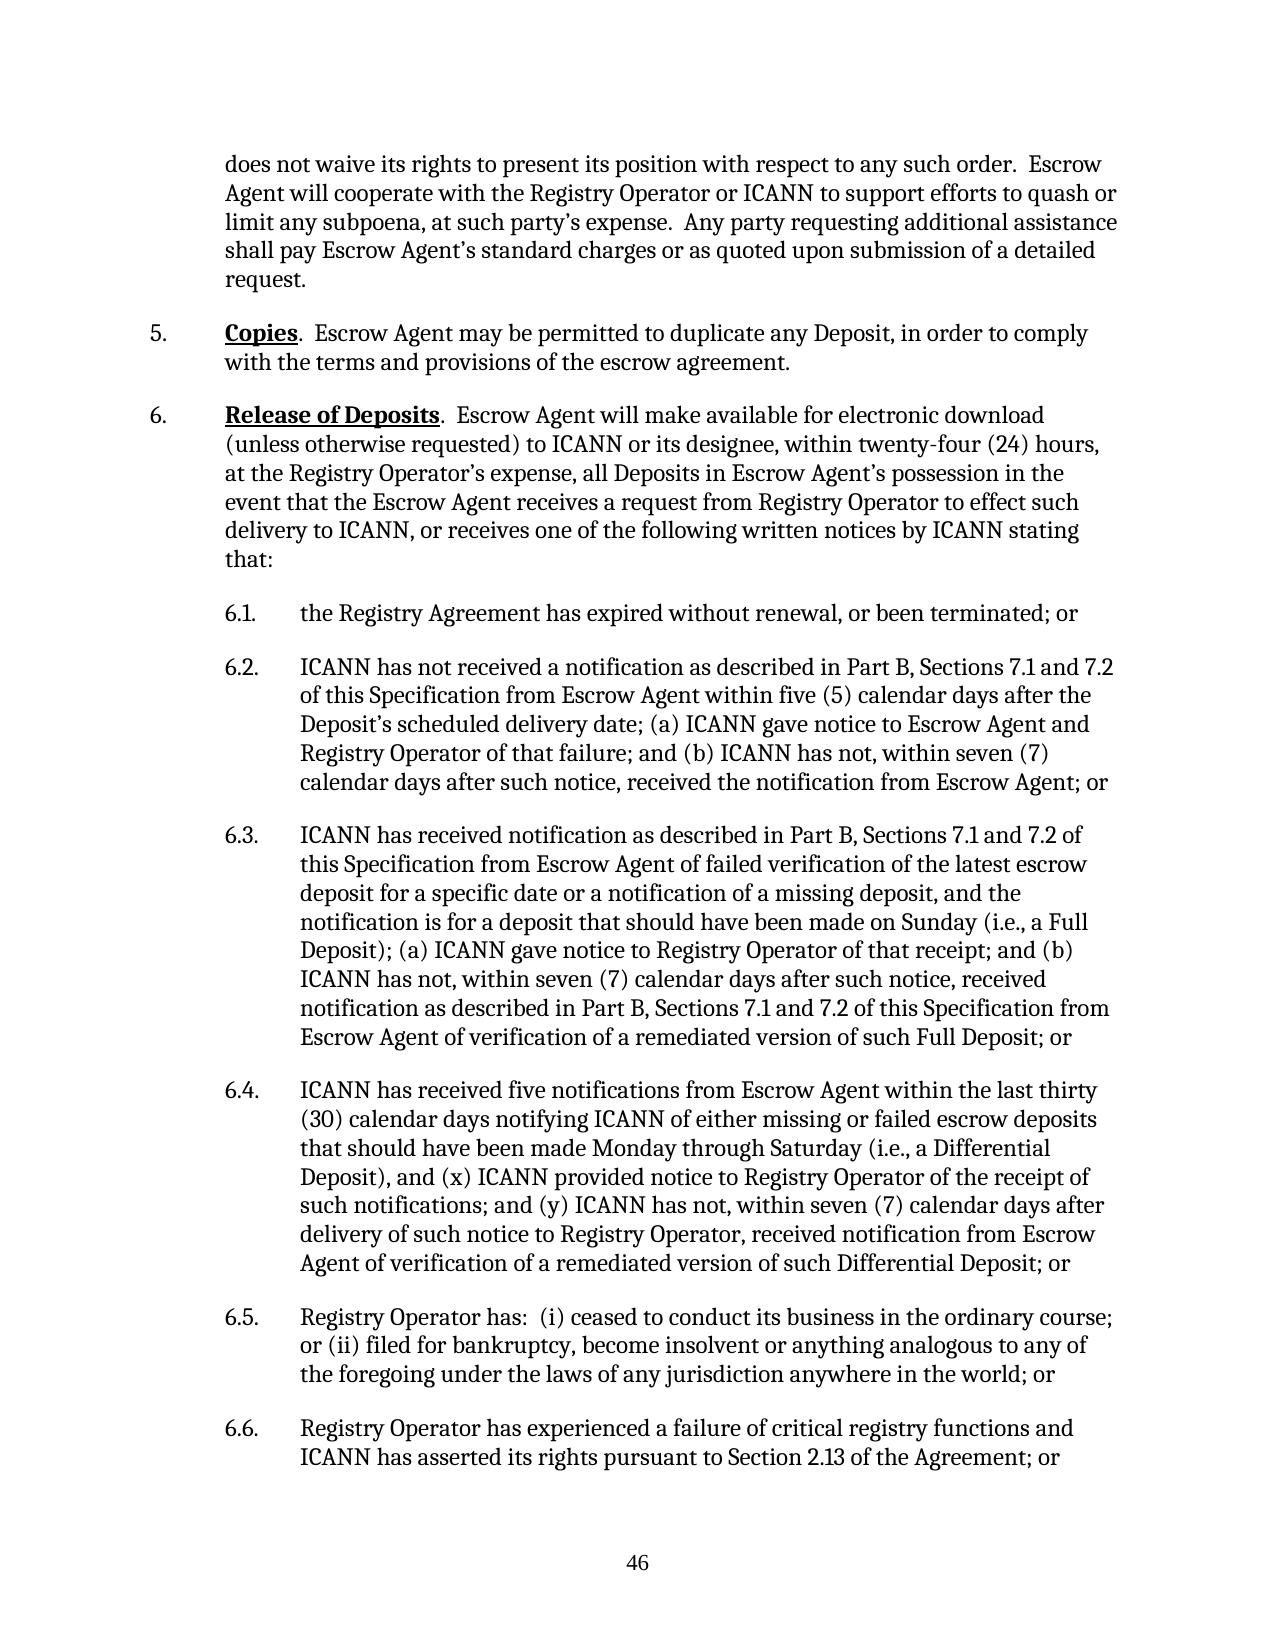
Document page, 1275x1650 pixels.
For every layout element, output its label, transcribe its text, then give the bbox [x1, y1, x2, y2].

text Copies. Escrow Agent may be permitted to duplicate any Deposit, in order to comply with the terms and provisions of the escrow agreement. [150, 319, 1125, 376]
text Release of Deposits. Escrow Agent will make available for electronic download (unless otherwise requested) to ICANN or its designee, within twenty-four (24) hours, at the Registry Operator’s expense, all Deposits in Escrow Agent’s possession in the event that the Escrow Agent receives a request from Registry Operator to effect such delivery to ICANN, or receives one of the following written notices by ICANN stating that: [150, 401, 1125, 574]
text ICANN has received notification as described in Part B, Sections 7.1 and 7.2 of this Specification from Escrow Agent of failed verification of the latest escrow deposit for a specific date or a notification of a missing deposit, and the notification is for a deposit that should have been made on Sunday (i.e., a Full Deposit); (a) ICANN gave notice to Registry Operator of that receipt; and (b) ICANN has not, within seven (7) calendar days after such notice, received notification as described in Part B, Sections 7.1 and 7.2 of this Specification from Escrow Agent of verification of a remediated version of such Full Deposit; or [225, 821, 1125, 1051]
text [225, 150, 1125, 294]
text the Registry Agreement has expired without renewal, or been terminated; or [225, 599, 1125, 627]
text Registry Operator has experienced a failure of critical registry functions and ICANN has asserted its rights pursuant to Section 2.13 of the Agreement; or [225, 1414, 1125, 1471]
text Registry Operator has: (i) ceased to conduct its business in the ordinary course; or (ii) filed for bankruptcy, become insolvent or anything analogous to any of the foregoing under the laws of any jurisdiction anywhere in the world; or [225, 1302, 1125, 1389]
text ICANN has not received a notification as described in Part B, Sections 7.1 and 7.2 of this Specification from Escrow Agent within five (5) calendar days after the Deposit’s scheduled delivery date; (a) ICANN gave notice to Escrow Agent and Registry Operator of that failure; and (b) ICANN has not, within seven (7) calendar days after such notice, received the notification from Escrow Agent; or [225, 652, 1125, 796]
text ICANN has received five notifications from Escrow Agent within the last thirty (30) calendar days notifying ICANN of either missing or failed escrow deposits that should have been made Monday through Saturday (i.e., a Differential Deposit), and (x) ICANN provided notice to Registry Operator of the receipt of such notifications; and (y) ICANN has not, within seven (7) calendar days after delivery of such notice to Registry Operator, received notification from Escrow Agent of verification of a remediated version of such Differential Deposit; or [225, 1076, 1125, 1277]
